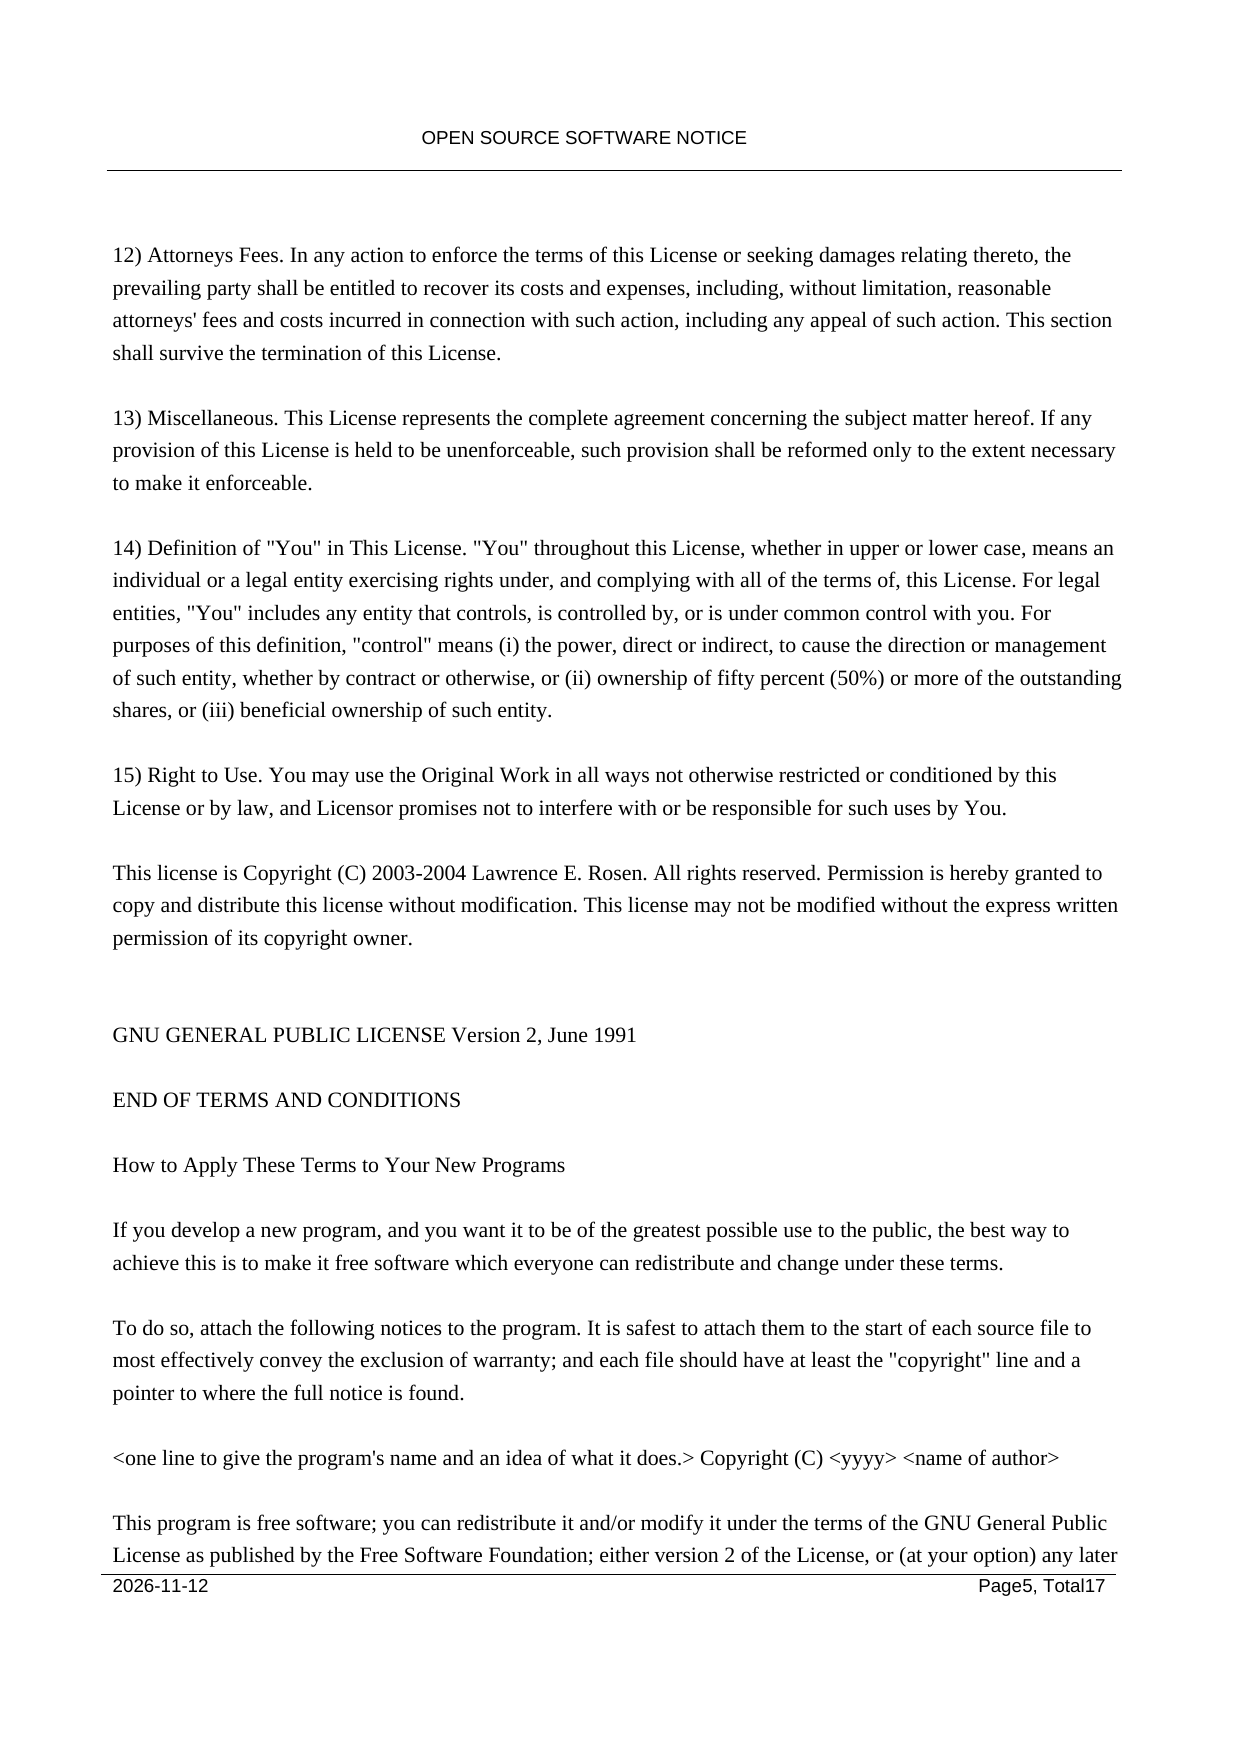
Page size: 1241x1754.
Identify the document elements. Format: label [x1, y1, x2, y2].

text [112, 206, 1128, 1571]
